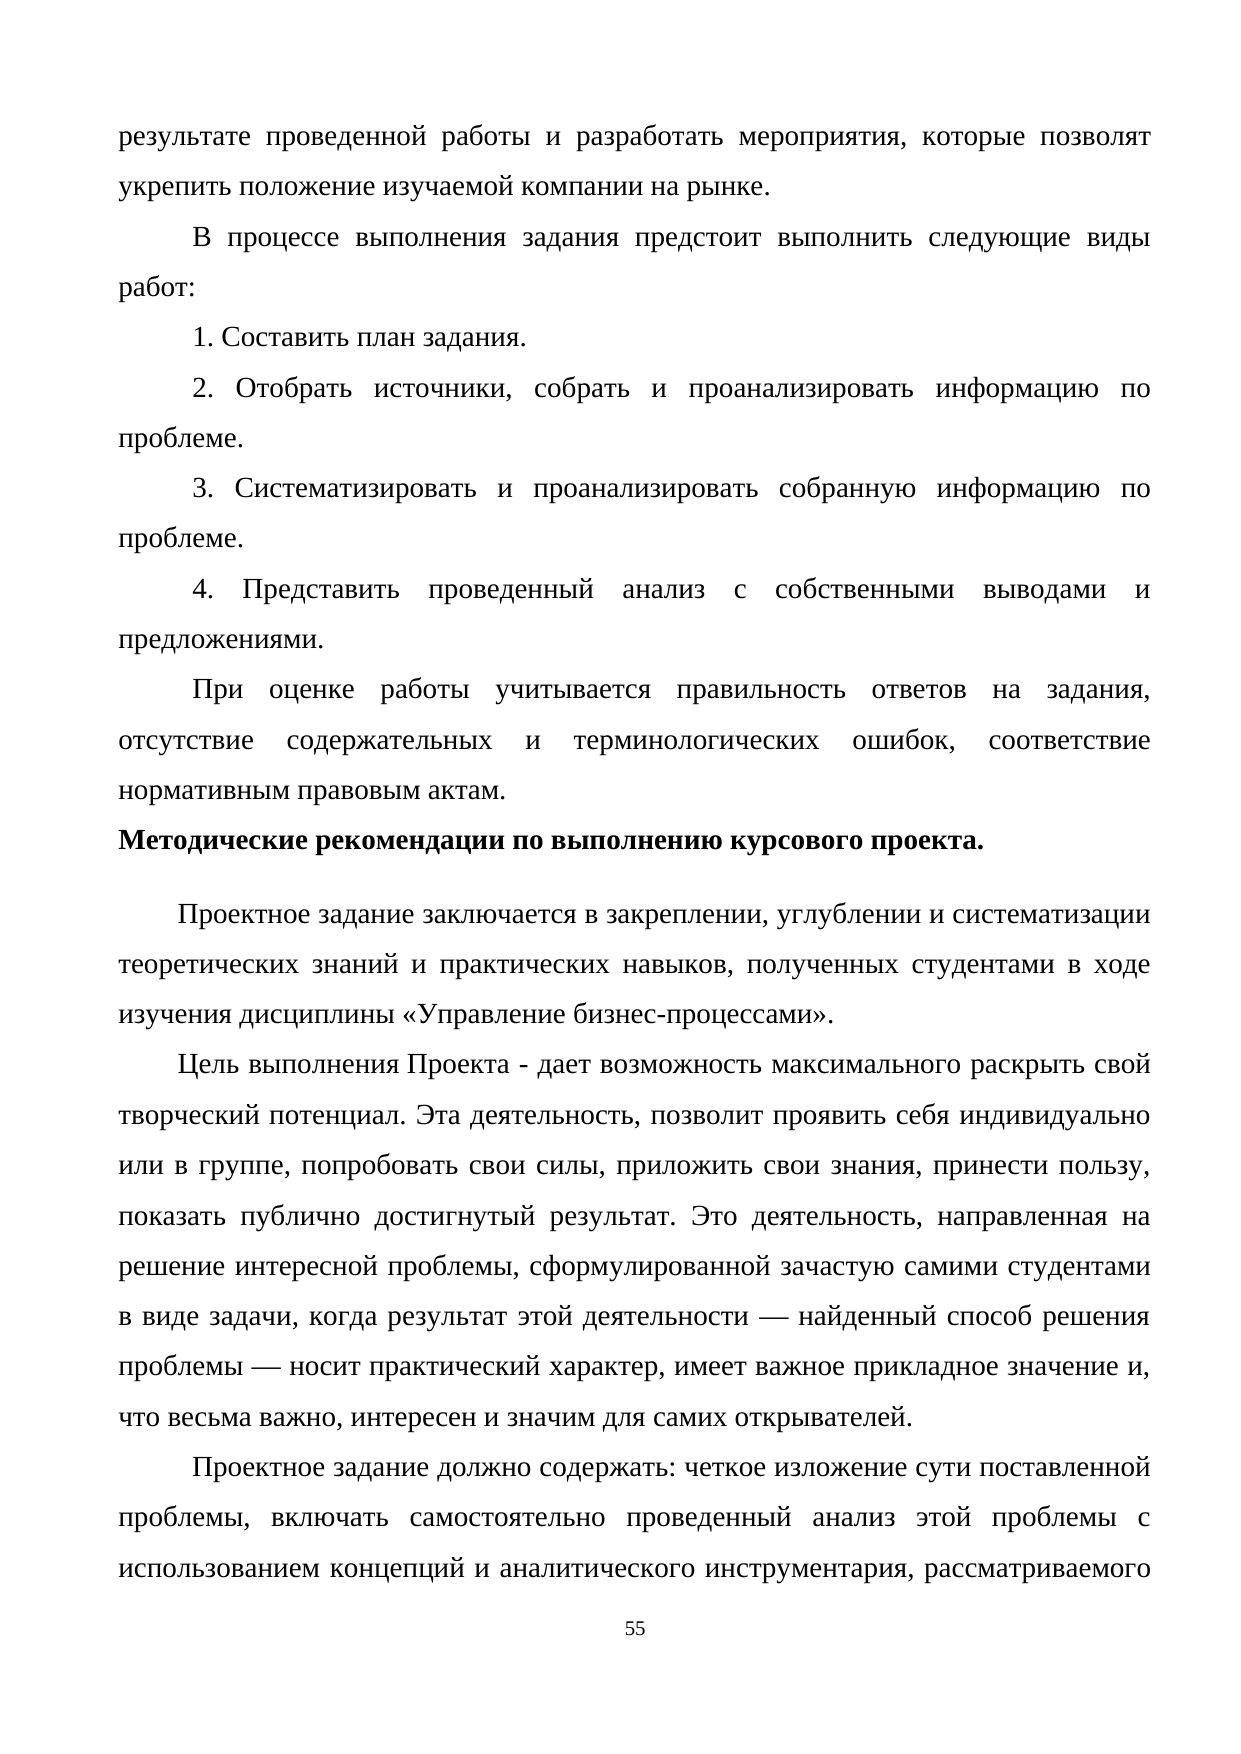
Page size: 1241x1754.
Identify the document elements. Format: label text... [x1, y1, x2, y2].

text В процессе выполнения задания предстоит выполнить следующие виды работ: [118, 219, 1152, 303]
text Методические рекомендации по выполнению курсового проекта. [118, 822, 1152, 856]
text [118, 118, 1152, 202]
text 3. Систематизировать и проанализировать собранную информацию по проблеме. [118, 470, 1152, 554]
text 4. Представить проведенный анализ с собственными выводами и предложениями. [118, 571, 1152, 655]
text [118, 1449, 1152, 1583]
text 2. Отобрать источники, собрать и проанализировать информацию по проблеме. [118, 370, 1152, 453]
text При оценке работы учитывается правильность ответов на задания, отсутствие содержательных и терминологических ошибок, соответствие нормативным правовым актам. [118, 672, 1152, 806]
text Проектное задание заключается в закреплении, углублении и систематизации теоретических знаний и практических навыков, полученных студентами в ходе изучения дисциплины «Управление бизнес-процессами». [118, 896, 1152, 1030]
text Цель выполнения Проекта - дает возможность максимального раскрыть свой творческий потенциал. Эта деятельность, позволит проявить себя индивидуально или в группе, попробовать свои силы, приложить свои знания, принести пользу, показать публично достигнутый результат. Это деятельность, направленная на решение интересной проблемы, сформулированной зачастую самими студентами в виде задачи, когда результат этой деятельности — найденный способ решения проблемы — носит практический характер, имеет важное прикладное значение и, что весьма важно, интересен и значим для самих открывателей. [118, 1047, 1152, 1432]
text 1. Составить план задания. [118, 319, 1152, 353]
